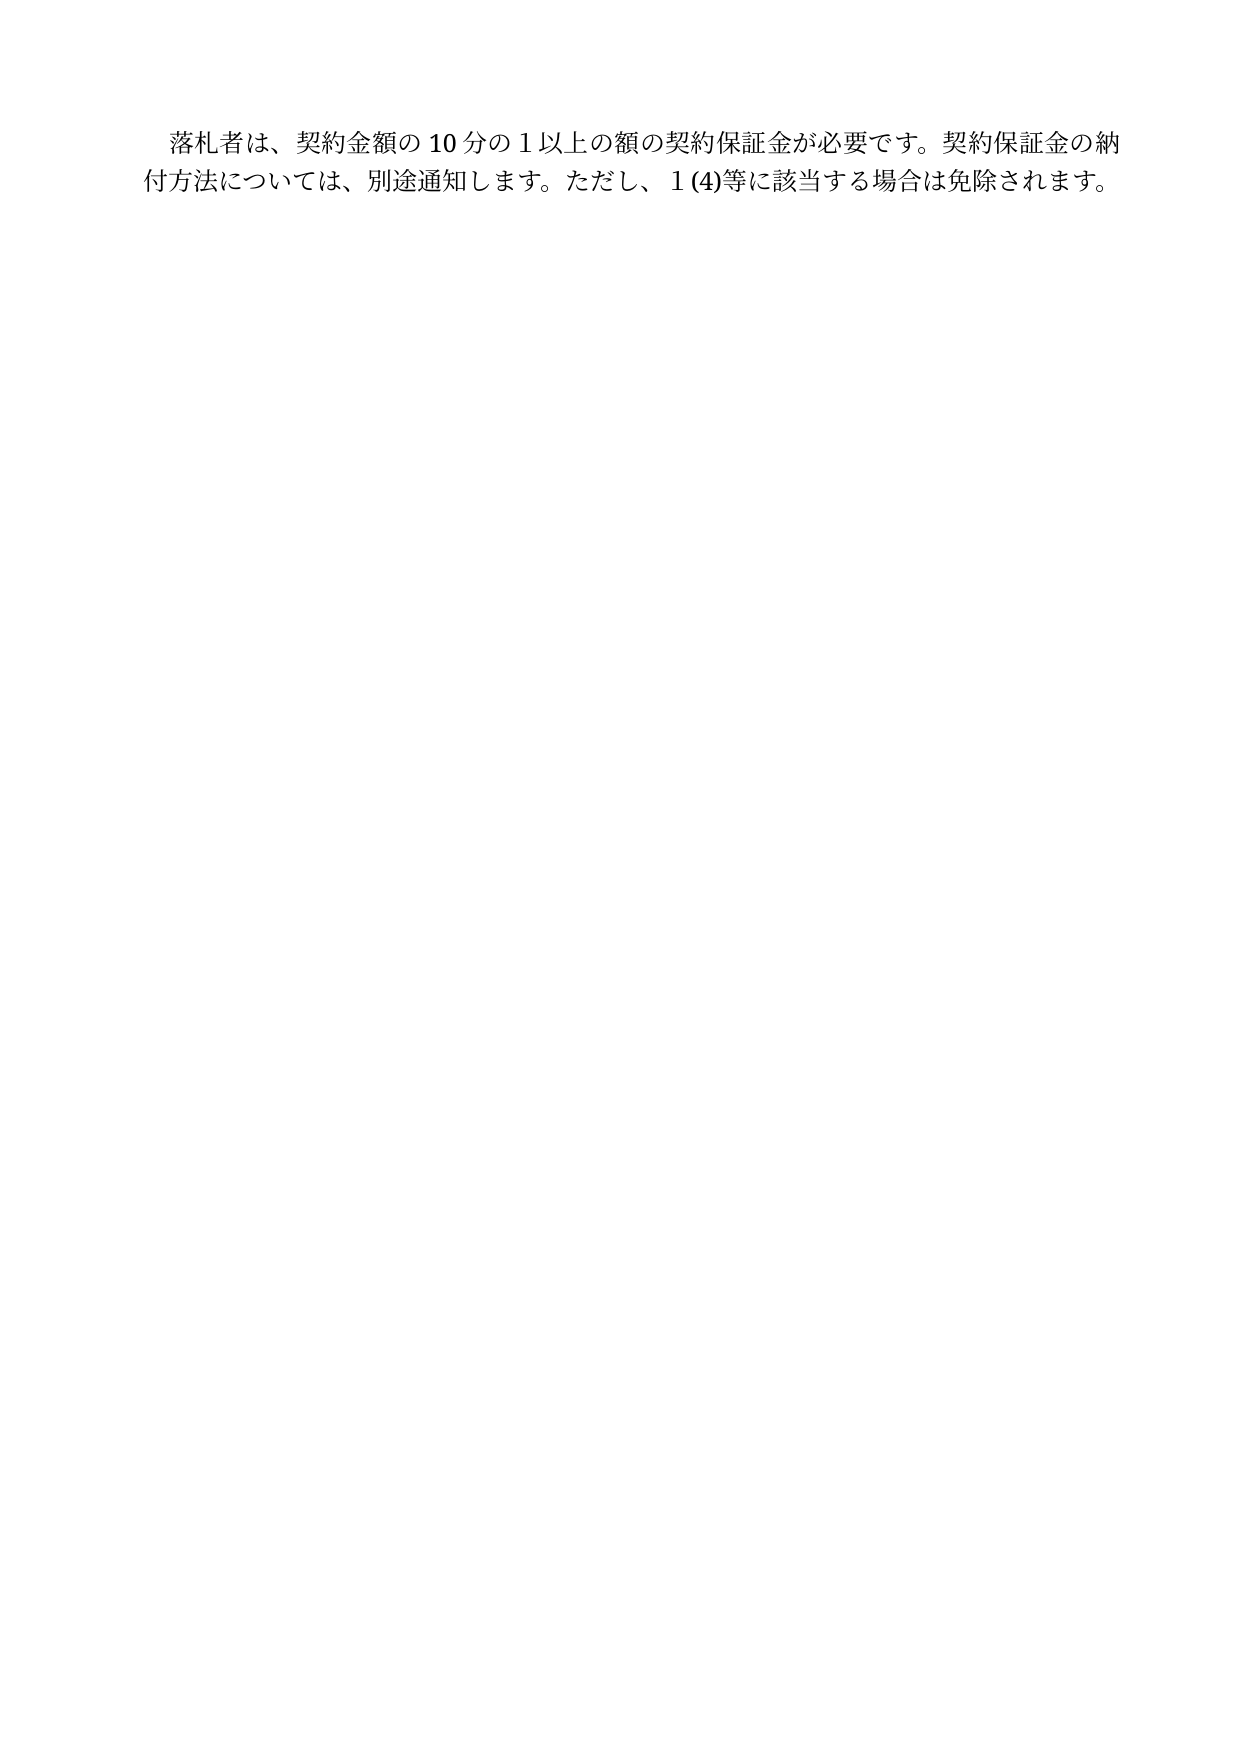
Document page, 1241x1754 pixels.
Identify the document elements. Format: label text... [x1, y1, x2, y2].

text 落札者は、契約金額の10分の１以上の額の契約保証金が必要です。契約保証金の納付方法については、別途通知します。ただし、１(4)等に該当する場合は免除されます。 [118, 123, 1122, 198]
